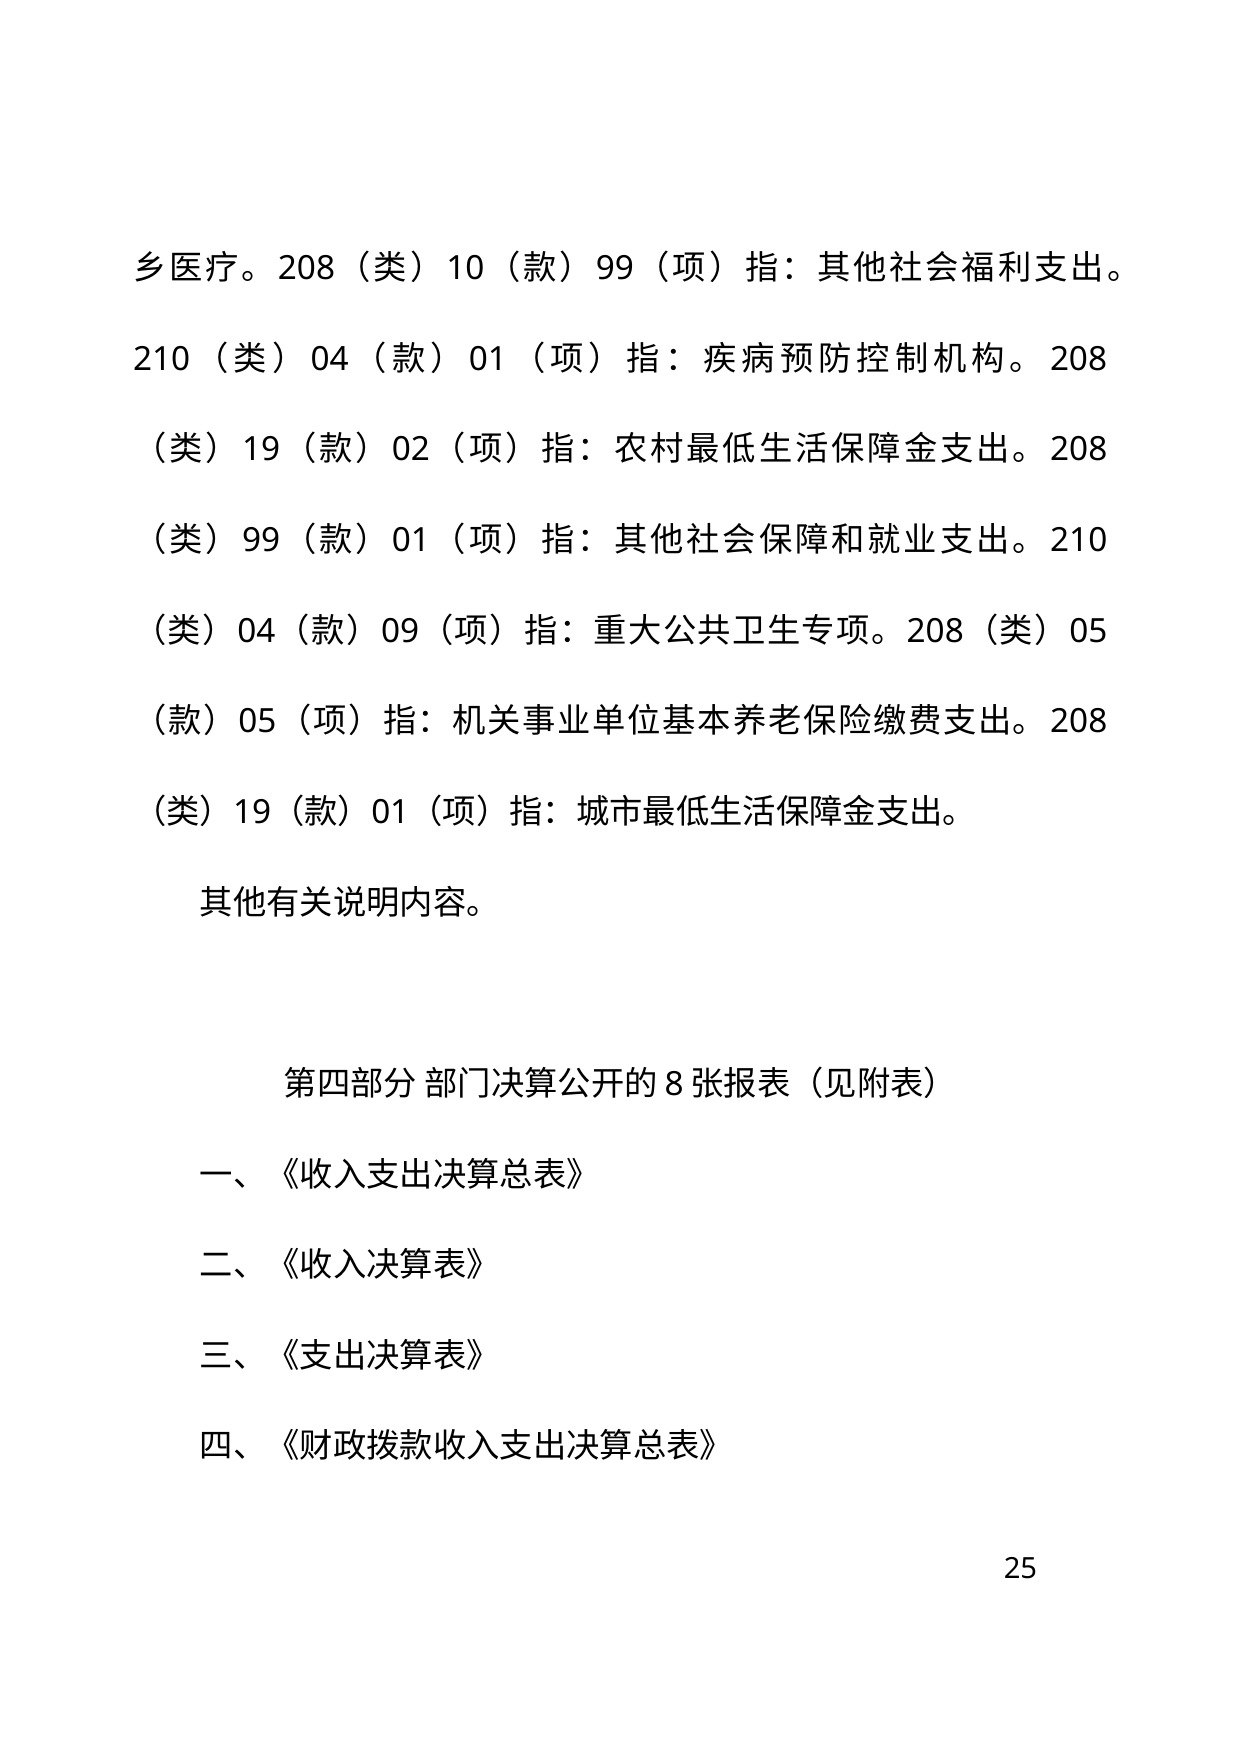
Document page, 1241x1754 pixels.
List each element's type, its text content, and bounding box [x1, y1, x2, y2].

text 四、《财政拨款收入支出决算总表》 [133, 1398, 1107, 1489]
text 二、《收入决算表》 [133, 1217, 1107, 1307]
text 其他有关说明内容。 [133, 854, 1107, 945]
text 一、《收入支出决算总表》 [133, 1126, 1107, 1217]
text 三、《支出决算表》 [133, 1307, 1107, 1398]
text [133, 220, 1107, 854]
text 第四部分 部门决算公开的8张报表（见附表） [133, 1036, 1107, 1126]
